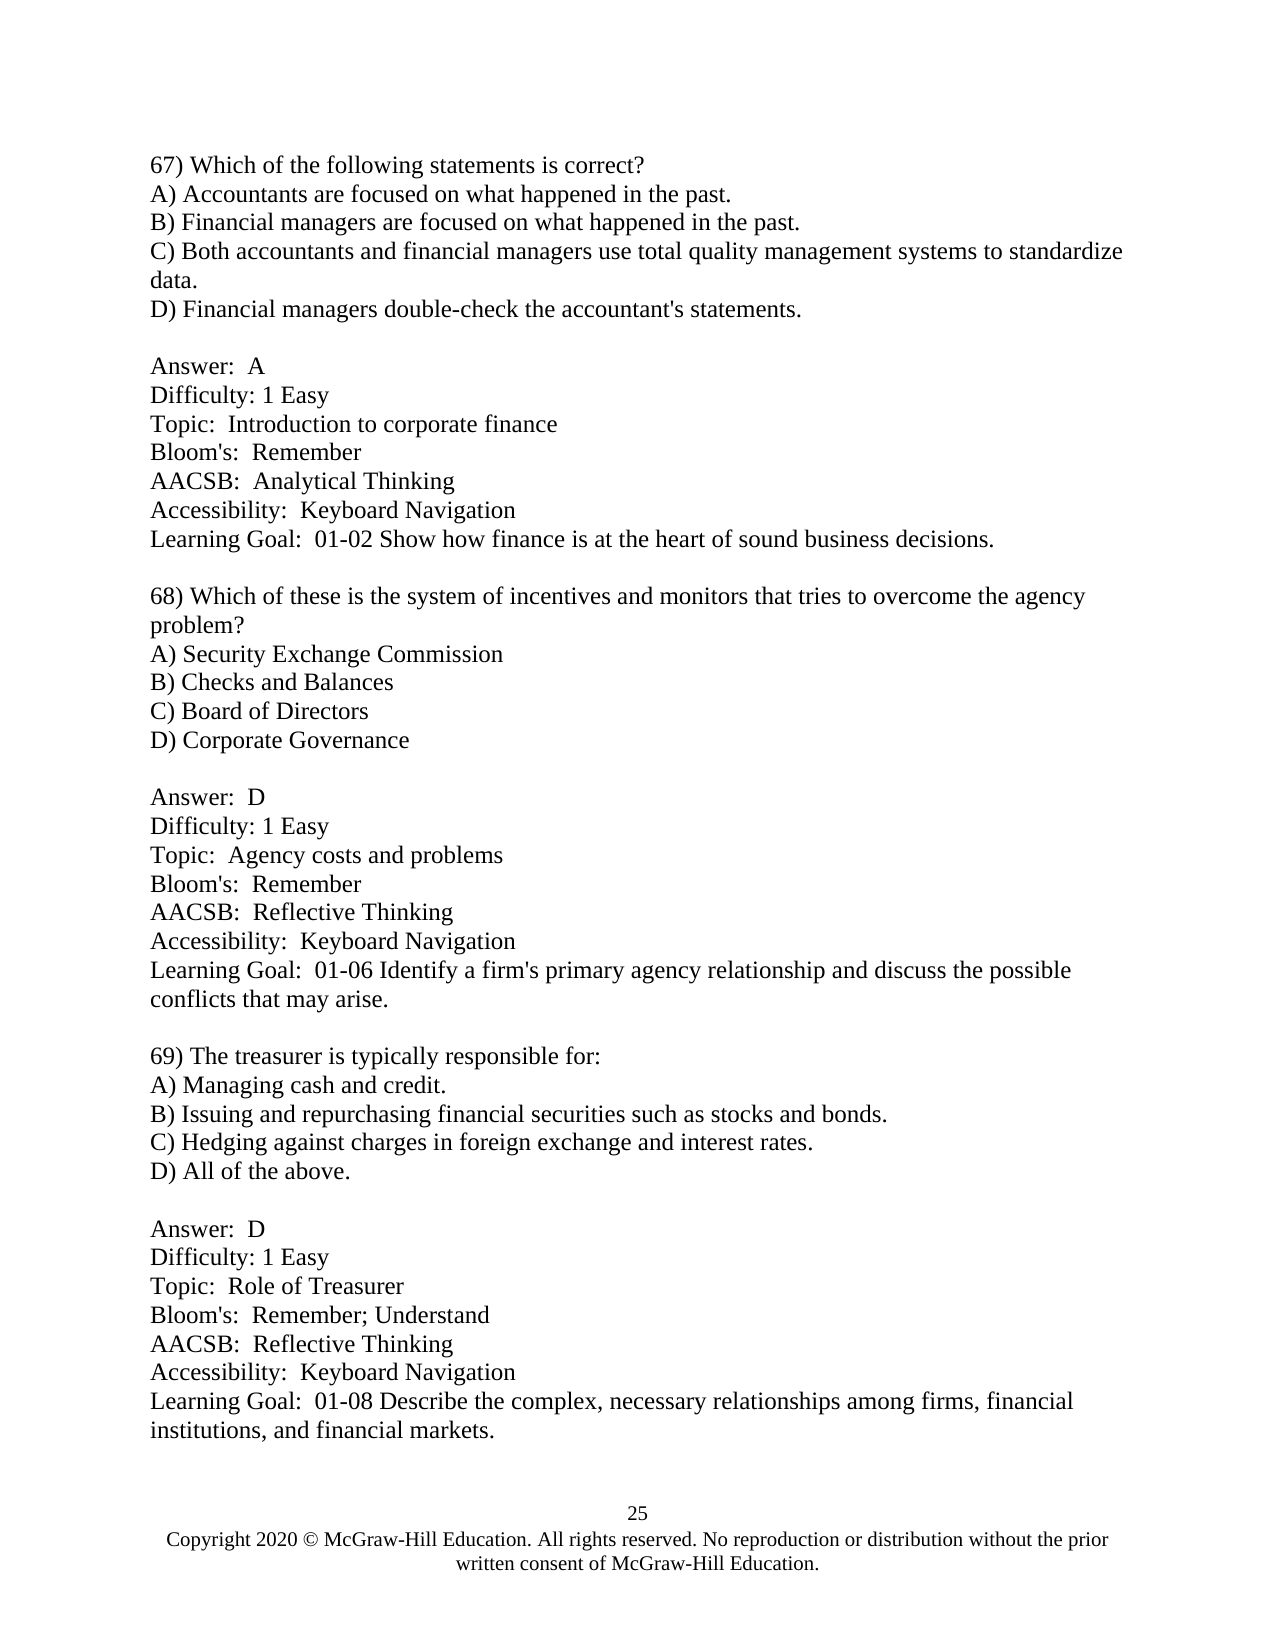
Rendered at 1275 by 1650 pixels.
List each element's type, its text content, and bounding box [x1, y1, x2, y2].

text Answer: A [150, 351, 1125, 380]
text B) Checks and Balances [150, 667, 1125, 696]
text Accessibility: Keyboard Navigation [150, 926, 1125, 955]
text Topic: Role of Treasurer [150, 1271, 1125, 1300]
text Learning Goal: 01-08 Describe the complex, necessary relationships among firms, financial institutions, and financial markets. [150, 1386, 1125, 1444]
text Bloom's: Remember [150, 869, 1125, 897]
text Bloom's: Remember [150, 437, 1125, 466]
text AACSB: Analytical Thinking [150, 466, 1125, 495]
text Accessibility: Keyboard Navigation [150, 495, 1125, 524]
text D) Financial managers double-check the accountant's statements. [150, 294, 1125, 322]
text 68) Which of these is the system of incentives and monitors that tries to overcome the agency problem? [150, 581, 1125, 639]
text A) Security Exchange Commission [150, 639, 1125, 667]
text Difficulty: 1 Easy [150, 380, 1125, 409]
text D) Corporate Governance [150, 725, 1125, 754]
text Learning Goal: 01-06 Identify a firm's primary agency relationship and discuss the possible conflicts that may arise. [150, 955, 1125, 1012]
text D) All of the above. [150, 1156, 1125, 1185]
text Difficulty: 1 Easy [150, 811, 1125, 840]
text 69) The treasurer is typically responsible for: [150, 1041, 1125, 1070]
text C) Both accountants and financial managers use total quality management systems to standardize data. [150, 236, 1125, 294]
text AACSB: Reflective Thinking [150, 897, 1125, 926]
text Learning Goal: 01-02 Show how finance is at the heart of sound business decisions. [150, 524, 1125, 552]
text B) Issuing and repurchasing financial securities such as stocks and bonds. [150, 1099, 1125, 1127]
text C) Hedging against charges in foreign exchange and interest rates. [150, 1127, 1125, 1156]
text A) Managing cash and credit. [150, 1070, 1125, 1099]
text Answer: D [150, 782, 1125, 811]
text B) Financial managers are focused on what happened in the past. [150, 207, 1125, 236]
text Accessibility: Keyboard Navigation [150, 1357, 1125, 1386]
text A) Accountants are focused on what happened in the past. [150, 179, 1125, 207]
text Bloom's: Remember; Understand [150, 1300, 1125, 1329]
text Topic: Introduction to corporate finance [150, 409, 1125, 437]
text Difficulty: 1 Easy [150, 1242, 1125, 1271]
text AACSB: Reflective Thinking [150, 1329, 1125, 1357]
text Topic: Agency costs and problems [150, 840, 1125, 869]
text 67) Which of the following statements is correct? [150, 150, 1125, 179]
text Answer: D [150, 1214, 1125, 1242]
text C) Board of Directors [150, 696, 1125, 725]
